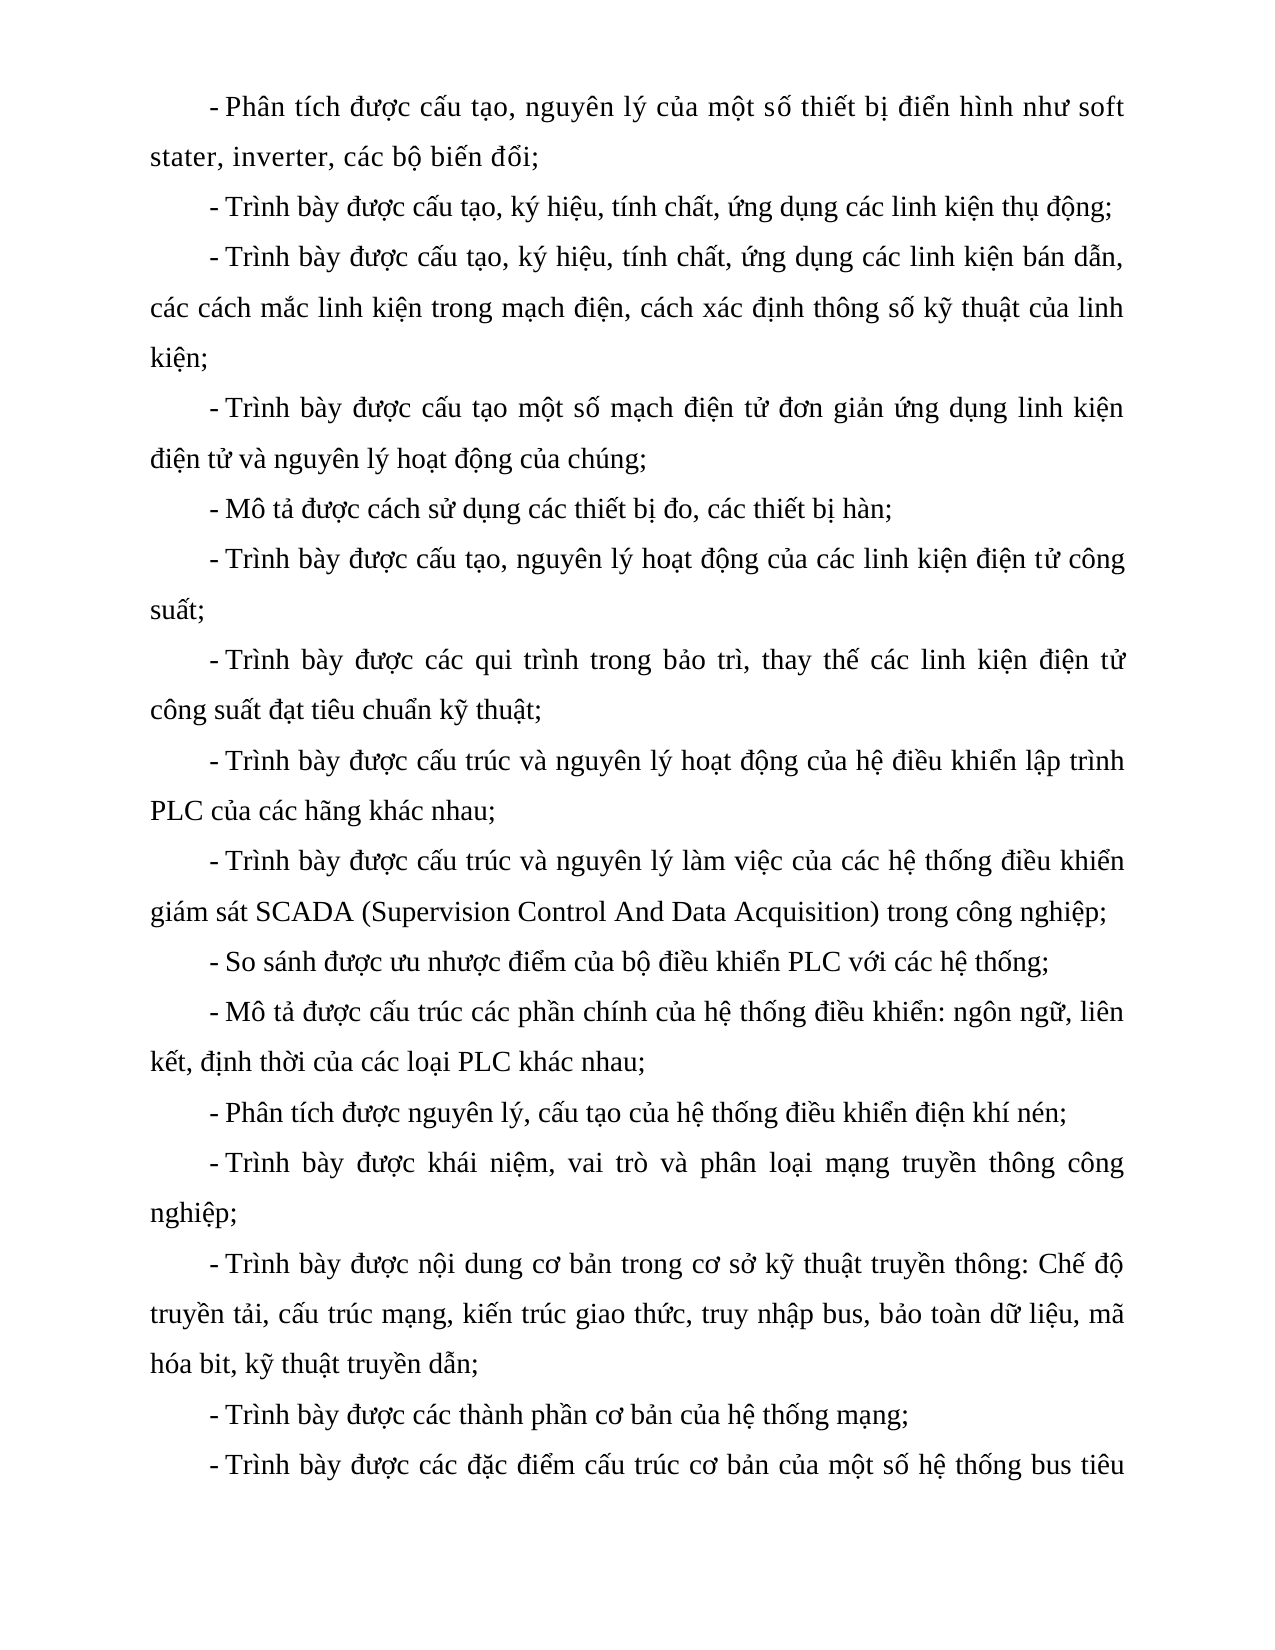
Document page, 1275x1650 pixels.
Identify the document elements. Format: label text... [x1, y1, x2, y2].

list Trình bày được cấu trúc và nguyên lý hoạt động của hệ điều khiển lập trình PLC của các hãng khác nhau; [150, 743, 1125, 827]
list Trình bày được các qui trình trong bảo trì, thay thế các linh kiện điện tử công suất đạt tiêu chuẩn kỹ thuật; [150, 642, 1125, 726]
list Phân tích được cấu tạo, nguyên lý của một số thiết bị điển hình như soft stater, inverter, các bộ biến đổi; [150, 89, 1125, 172]
list Trình bày được cấu tạo một số mạch điện tử đơn giản ứng dụng linh kiện điện tử và nguyên lý hoạt động của chúng; [150, 391, 1125, 474]
list Trình bày được cấu tạo, nguyên lý hoạt động của các linh kiện điện tử công suất; [150, 541, 1125, 625]
list Mô tả được cấu trúc các phần chính của hệ thống điều khiển: ngôn ngữ, liên kết, định thời của các loại PLC khác nhau; [150, 994, 1125, 1078]
list Mô tả được cách sử dụng các thiết bị đo, các thiết bị hàn; [150, 491, 1125, 525]
list Trình bày được khái niệm, vai trò và phân loại mạng truyền thông công nghiệp; [150, 1145, 1125, 1229]
list Trình bày được nội dung cơ bản trong cơ sở kỹ thuật truyền thông: Chế độ truyền tải, cấu trúc mạng, kiến trúc giao thức, truy nhập bus, bảo toàn dữ liệu, mã hóa bit, kỹ thuật truyền dẫn; [150, 1246, 1125, 1380]
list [150, 1447, 1125, 1481]
list Trình bày được cấu tạo, ký hiệu, tính chất, ứng dụng các linh kiện thụ động; [150, 189, 1125, 223]
list Trình bày được các thành phần cơ bản của hệ thống mạng; [150, 1397, 1125, 1430]
list Trình bày được cấu tạo, ký hiệu, tính chất, ứng dụng các linh kiện bán dẫn, các cách mắc linh kiện trong mạch điện, cách xác định thông số kỹ thuật của linh kiện; [150, 239, 1125, 374]
list So sánh được ưu nhược điểm của bộ điều khiển PLC với các hệ thống; [150, 944, 1125, 977]
list Phân tích được nguyên lý, cấu tạo của hệ thống điều khiển điện khí nén; [150, 1095, 1125, 1128]
list Trình bày được cấu trúc và nguyên lý làm việc của các hệ thống điều khiển giám sát SCADA (Supervision Control And Data Acquisition) trong công nghiệp; [150, 843, 1125, 927]
